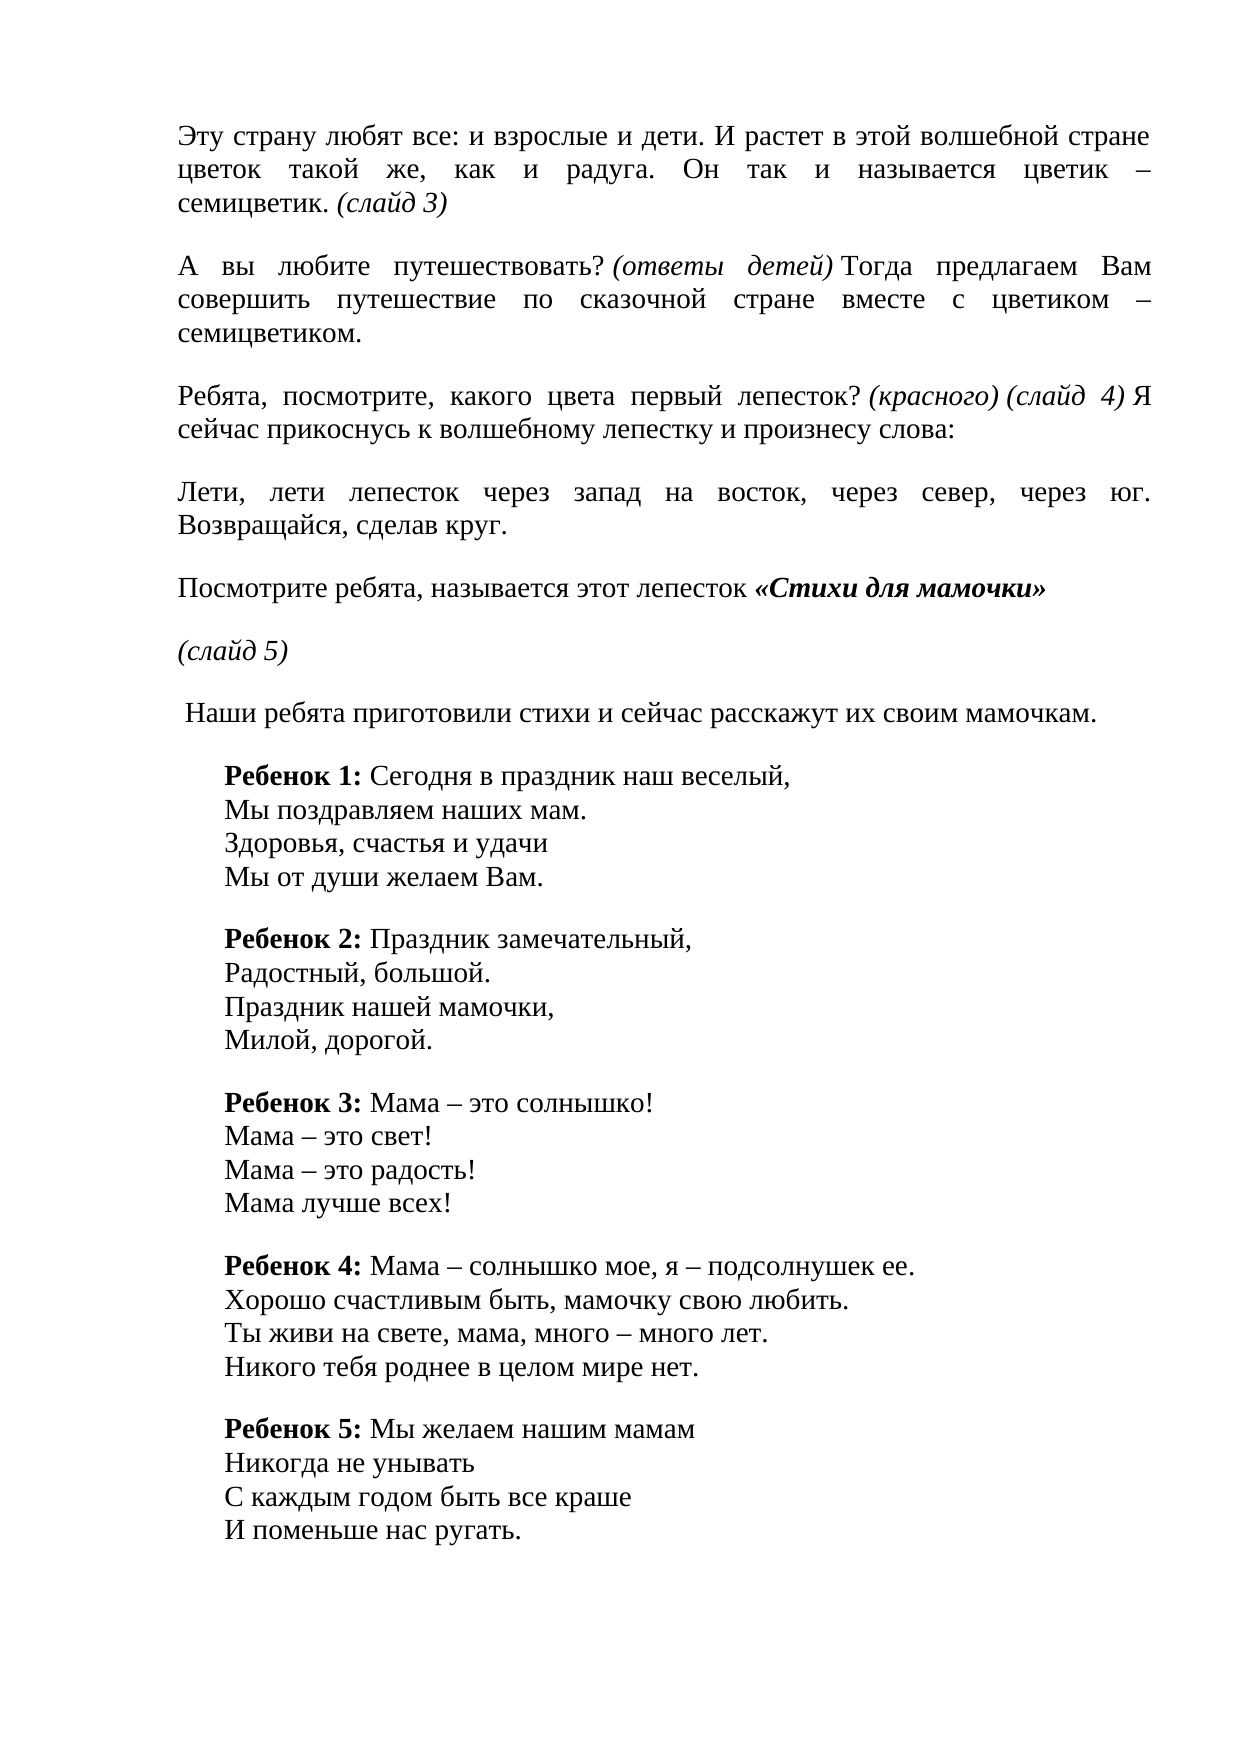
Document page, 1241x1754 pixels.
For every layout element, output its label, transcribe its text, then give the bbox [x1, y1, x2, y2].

text Ребята, посмотрите, какого цвета первый лепесток? (красного) (слайд 4) Я сейчас прикоснусь к волшебному лепестку и произнесу слова: [177, 378, 1152, 445]
text Эту страну любят все: и взрослые и дети. И растет в этой волшебной стране цветок такой же, как и радуга. Он так и называется цветик – семицветик. (слайд 3) [177, 118, 1152, 219]
text (слайд 5) [177, 633, 1152, 666]
text Ребенок 4: Мама – солнышко мое, я – подсолнушек ее. Хорошо счастливым быть, мамочку свою любить. Ты живи на свете, мама, много – много лет. Никого тебя роднее в целом мире нет. [224, 1248, 1152, 1382]
text Посмотрите ребята, называется этот лепесток «Стихи для мамочки» [177, 570, 1152, 604]
text А вы любите путешествовать? (ответы детей) Тогда предлагаем Вам совершить путешествие по сказочной стране вместе с цветиком – семицветиком. [177, 248, 1152, 348]
text Ребенок 1: Сегодня в праздник наш веселый, Мы поздравляем наших мам. Здоровья, счастья и удачи Мы от души желаем Вам. [224, 758, 1152, 892]
text Лети, лети лепесток через запад на восток, через север, через юг. Возвращайся, сделав круг. [177, 474, 1152, 541]
text Наши ребята приготовили стихи и сейчас расскажут их своим мамочкам. [177, 696, 1152, 729]
text Ребенок 2: Праздник замечательный, Радостный, большой. Праздник нашей мамочки, Милой, дорогой. [224, 922, 1152, 1056]
text Ребенок 5: Мы желаем нашим мамам Никогда не унывать С каждым годом быть все краше И поменьше нас ругать. [224, 1412, 1152, 1546]
text Ребенок 3: Мама – это солнышко! Мама – это свет! Мама – это радость! Мама лучше всех! [224, 1085, 1152, 1219]
